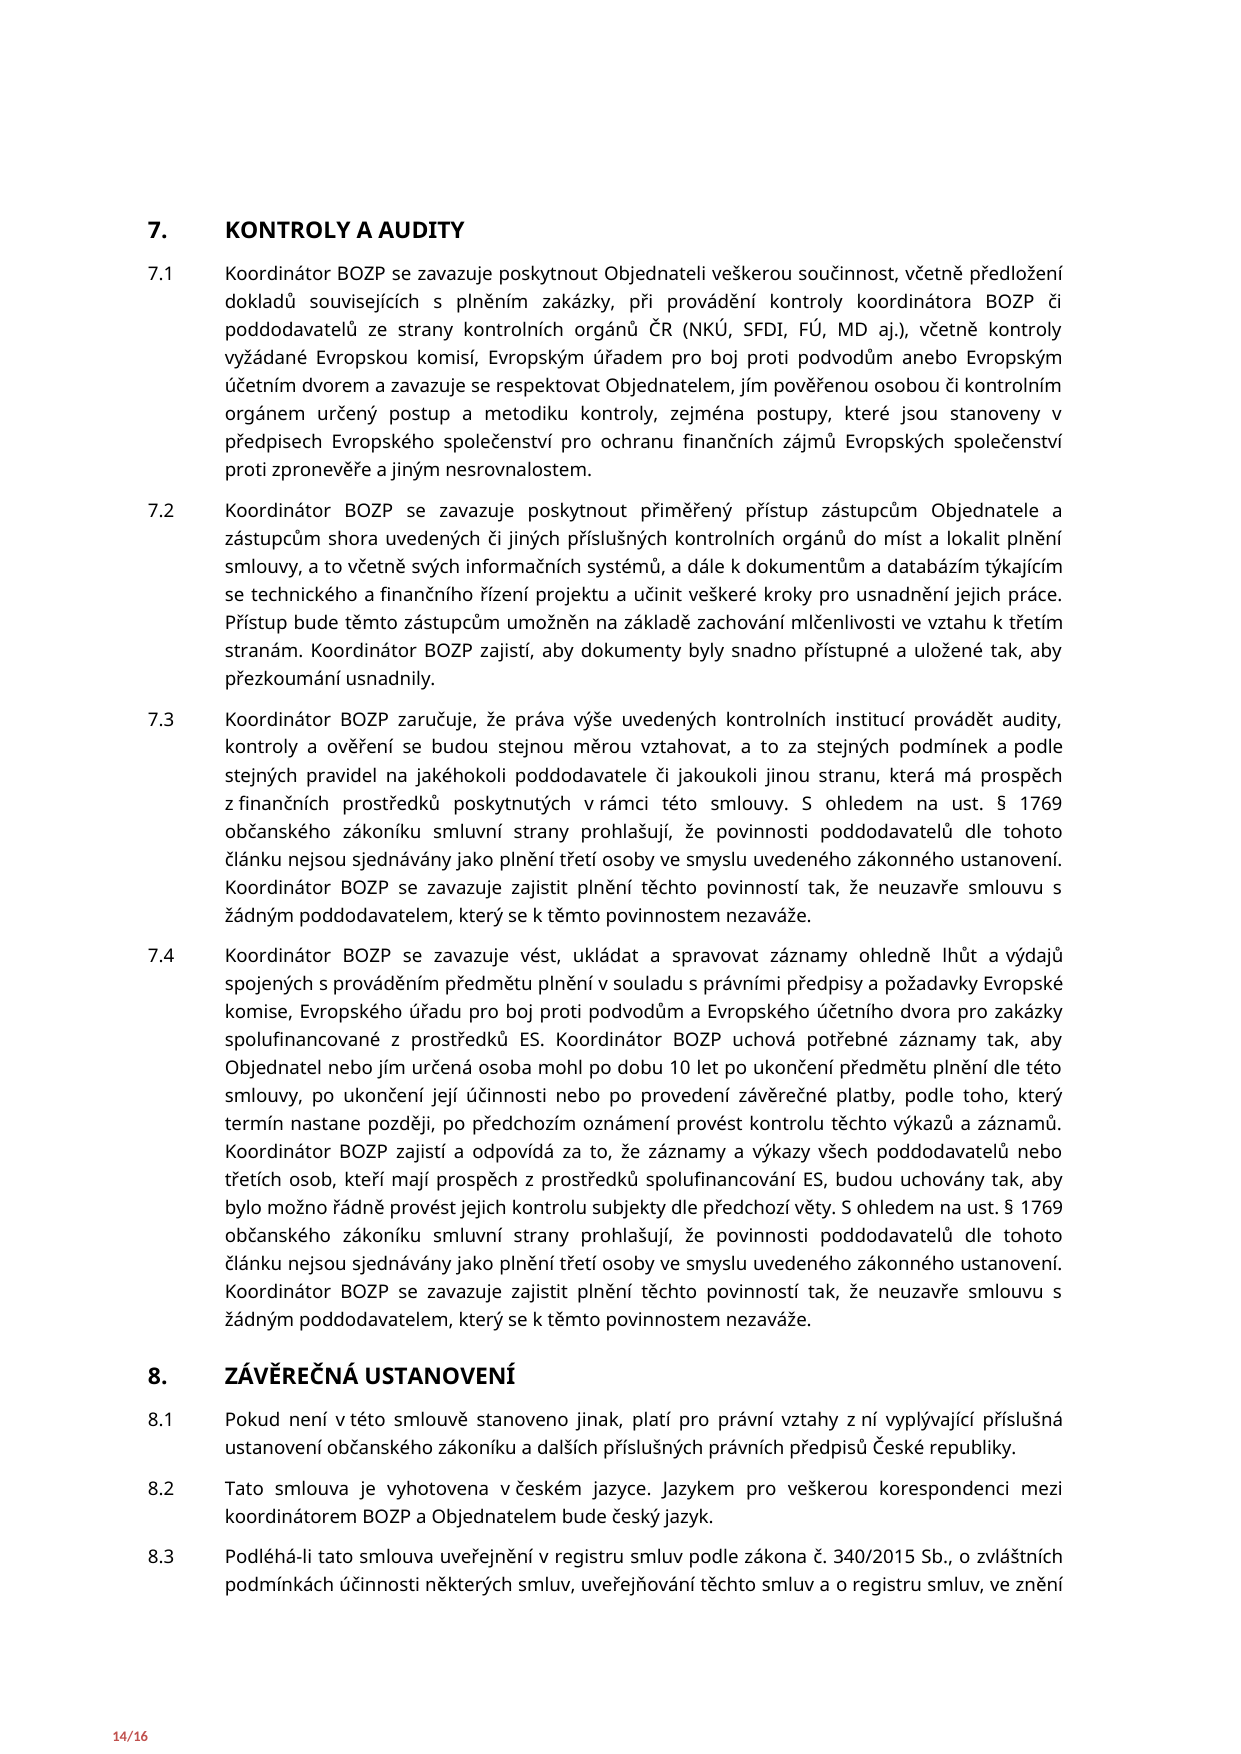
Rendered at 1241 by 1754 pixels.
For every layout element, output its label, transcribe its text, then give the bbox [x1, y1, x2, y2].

list Tato smlouva je vyhotovena v českém jazyce. Jazykem pro veškerou korespondenci mezi koordinátorem BOZP a Objednatelem bude český jazyk. [148, 1475, 1063, 1529]
list Koordinátor BOZP zaručuje, že práva výše uvedených kontrolních institucí provádět audity, kontroly a ověření se budou stejnou měrou vztahovat, a to za stejných podmínek a podle stejných pravidel na jakéhokoli poddodavatele či jakoukoli jinou stranu, která má prospěch z finančních prostředků poskytnutých v rámci této smlouvy. S ohledem na ust. § 1769 občanského zákoníku smluvní strany prohlašují, že povinnosti poddodavatelů dle tohoto článku nejsou sjednávány jako plnění třetí osoby ve smyslu uvedeného zákonného ustanovení. Koordinátor BOZP se zavazuje zajistit plnění těchto povinností tak, že neuzavře smlouvu s žádným poddodavatelem, který se k těmto povinnostem nezaváže. [148, 706, 1063, 927]
list ZÁVĚREČNÁ USTANOVENÍ [148, 1360, 1063, 1391]
list KONTROLY A AUDITY [148, 214, 1063, 245]
list Pokud není v této smlouvě stanoveno jinak, platí pro právní vztahy z ní vyplývající příslušná ustanovení občanského zákoníku a dalších příslušných právních předpisů České republiky. [148, 1407, 1063, 1460]
list Koordinátor BOZP se zavazuje poskytnout Objednateli veškerou součinnost, včetně předložení dokladů souvisejících s plněním zakázky, při provádění kontroly koordinátora BOZP či poddodavatelů ze strany kontrolních orgánů ČR (NKÚ, SFDI, FÚ, MD aj.), včetně kontroly vyžádané Evropskou komisí, Evropským úřadem pro boj proti podvodům anebo Evropským účetním dvorem a zavazuje se respektovat Objednatelem, jím pověřenou osobou či kontrolním orgánem určený postup a metodiku kontroly, zejména postupy, které jsou stanoveny v předpisech Evropského společenství pro ochranu finančních zájmů Evropských společenství proti zpronevěře a jiným nesrovnalostem. [148, 261, 1063, 482]
list Koordinátor BOZP se zavazuje vést, ukládat a spravovat záznamy ohledně lhůt a výdajů spojených s prováděním předmětu plnění v souladu s právními předpisy a požadavky Evropské komise, Evropského úřadu pro boj proti podvodům a Evropského účetního dvora pro zakázky spolufinancované z prostředků ES. Koordinátor BOZP uchová potřebné záznamy tak, aby Objednatel nebo jím určená osoba mohl po dobu 10 let po ukončení předmětu plnění dle této smlouvy, po ukončení její účinnosti nebo po provedení závěrečné platby, podle toho, který termín nastane později, po předchozím oznámení provést kontrolu těchto výkazů a záznamů. Koordinátor BOZP zajistí a odpovídá za to, že záznamy a výkazy všech poddodavatelů nebo třetích osob, kteří mají prospěch z prostředků spolufinancování ES, budou uchovány tak, aby bylo možno řádně provést jejich kontrolu subjekty dle předchozí věty. S ohledem na ust. § 1769 občanského zákoníku smluvní strany prohlašují, že povinnosti poddodavatelů dle tohoto článku nejsou sjednávány jako plnění třetí osoby ve smyslu uvedeného zákonného ustanovení. Koordinátor BOZP se zavazuje zajistit plnění těchto povinností tak, že neuzavře smlouvu s žádným poddodavatelem, který se k těmto povinnostem nezaváže. [148, 942, 1063, 1332]
list Koordinátor BOZP se zavazuje poskytnout přiměřený přístup zástupcům Objednatele a zástupcům shora uvedených či jiných příslušných kontrolních orgánů do míst a lokalit plnění smlouvy, a to včetně svých informačních systémů, a dále k dokumentům a databázím týkajícím se technického a finančního řízení projektu a učinit veškeré kroky pro usnadnění jejich práce. Přístup bude těmto zástupcům umožněn na základě zachování mlčenlivosti ve vztahu k třetím stranám. Koordinátor BOZP zajistí, aby dokumenty byly snadno přístupné a uložené tak, aby přezkoumání usnadnily. [148, 497, 1063, 691]
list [148, 1544, 1063, 1597]
